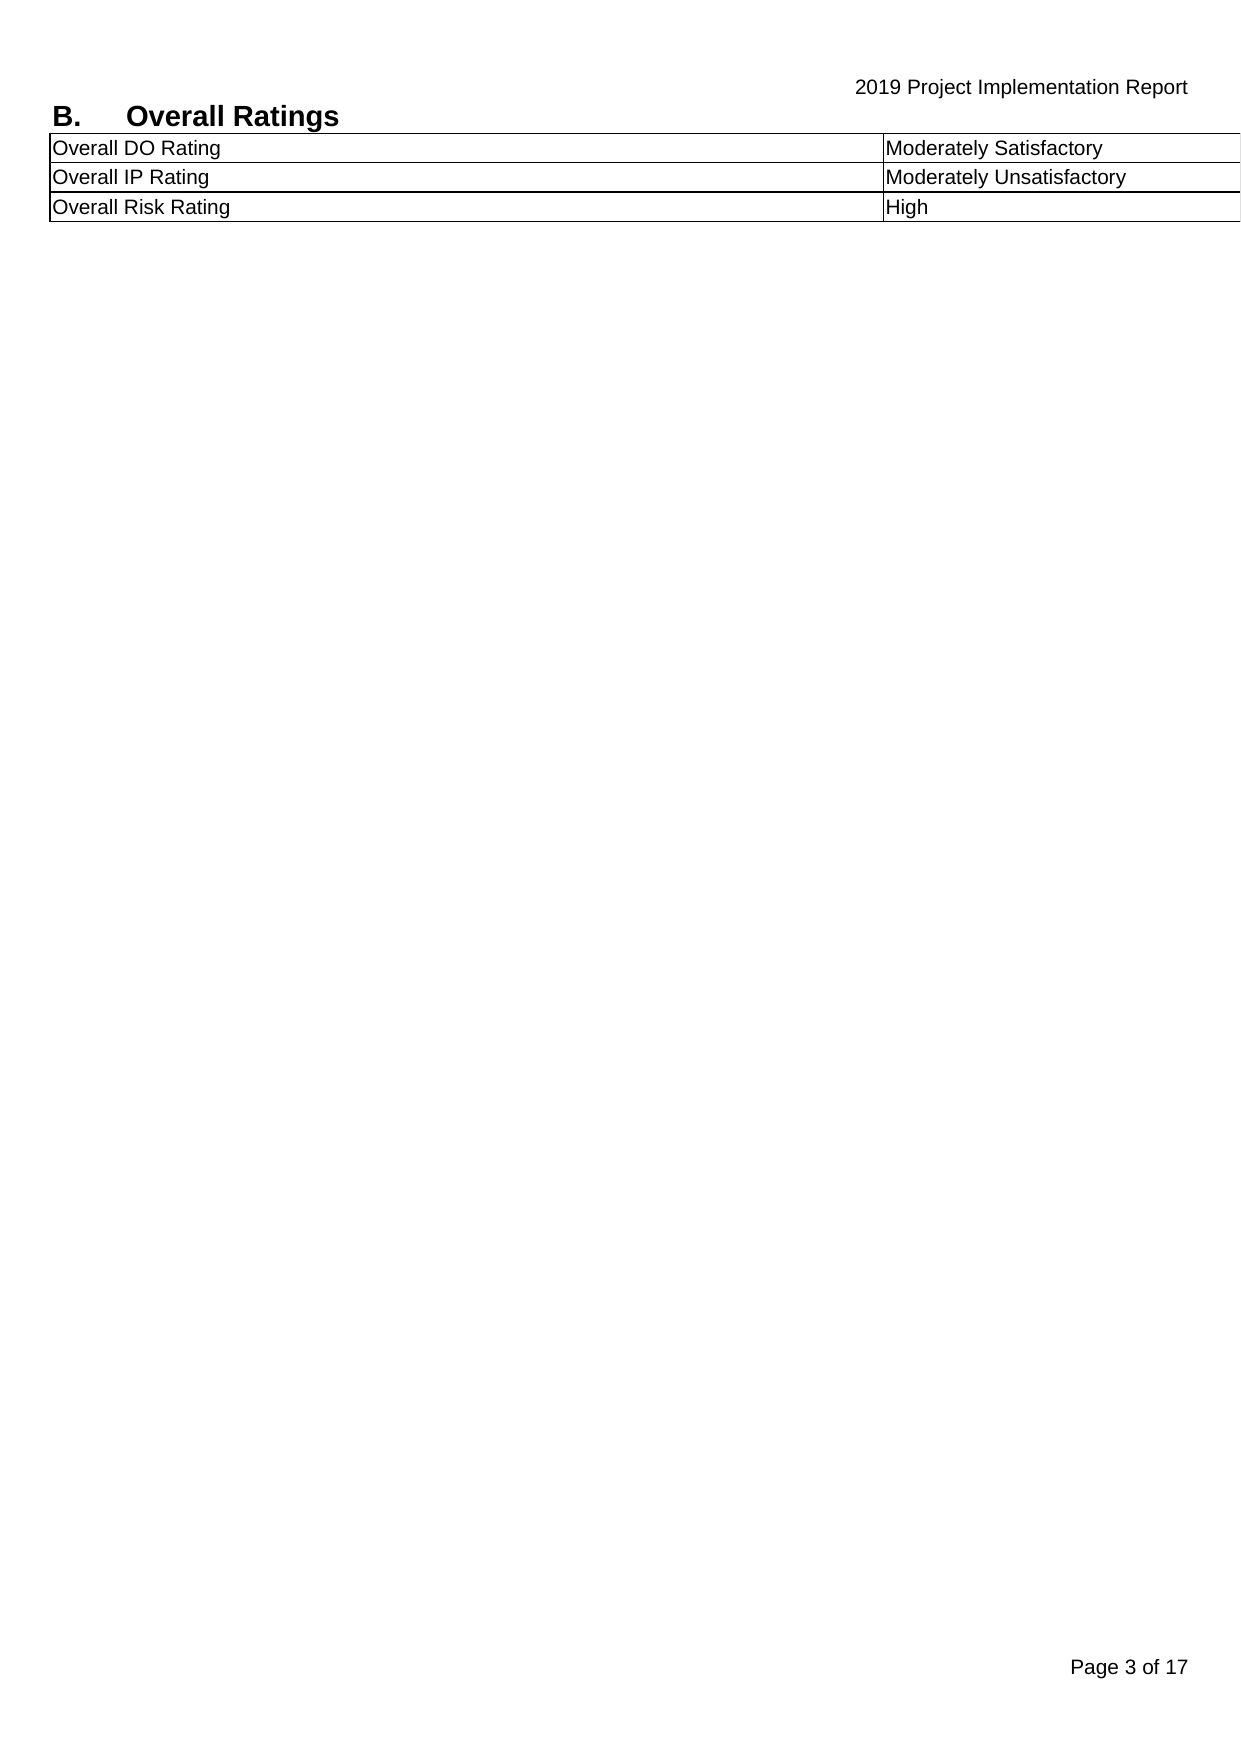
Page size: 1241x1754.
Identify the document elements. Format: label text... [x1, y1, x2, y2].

table_cell Overall IP Rating [51, 163, 883, 191]
table_cell High [884, 193, 1240, 221]
table_cell Moderately Unsatisfactory [884, 163, 1240, 191]
subtitle Overall Ratings [52, 99, 1188, 132]
table_header Moderately Satisfactory [884, 134, 1240, 162]
table_header Overall DO Rating [51, 134, 883, 162]
table_cell Overall Risk Rating [51, 193, 883, 221]
